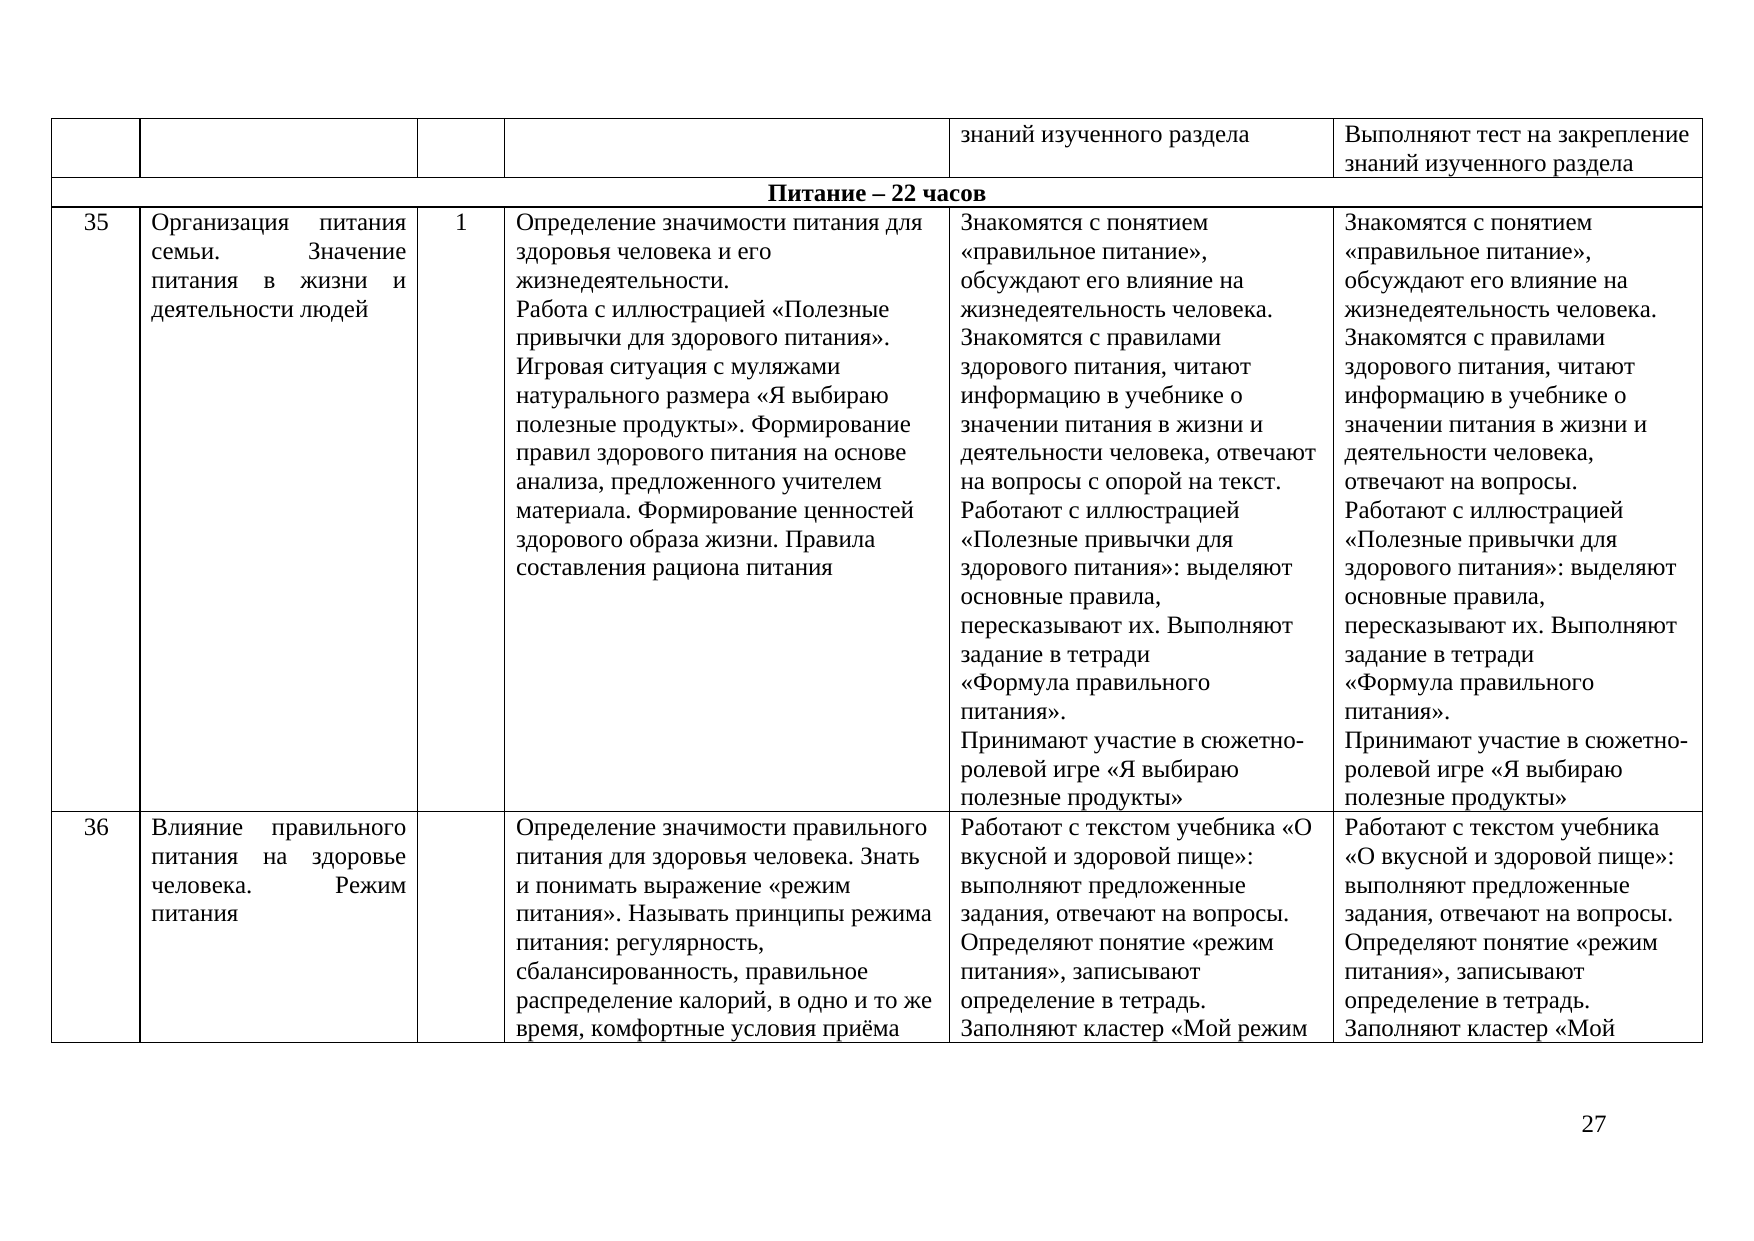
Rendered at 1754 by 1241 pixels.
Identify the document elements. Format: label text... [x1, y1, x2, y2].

table_cell [418, 812, 504, 1042]
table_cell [950, 119, 1333, 177]
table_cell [141, 812, 417, 1042]
table_cell 1 [418, 119, 504, 177]
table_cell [1334, 812, 1702, 1042]
table_cell Питание – 22 часов [52, 178, 1702, 206]
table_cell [141, 119, 417, 177]
table_cell Знакомятся с понятием «правильное питание», обсуждают его влияние на жизнедеятельность человека. Знакомятся с правилами здорового питания, читают информацию в учебнике о значении питания в жизни и деятельности человека, отвечают на вопросы с опорой на текст. Работают с иллюстрацией «Полезные привычки для здорового питания»: выделяют основные правила, пересказывают их. Выполняют задание в тетради «Формула правильного питания». Принимают участие в сюжетно-ролевой игре «Я выбираю полезные продукты» [950, 208, 1333, 811]
table_cell 34 [52, 119, 139, 177]
table_cell 1 [418, 208, 504, 811]
table_cell 36 [52, 812, 139, 1042]
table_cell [1334, 119, 1702, 177]
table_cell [505, 119, 949, 177]
table_cell Знакомятся с понятием «правильное питание», обсуждают его влияние на жизнедеятельность человека. Знакомятся с правилами здорового питания, читают информацию в учебнике о значении питания в жизни и деятельности человека, отвечают на вопросы. Работают с иллюстрацией «Полезные привычки для здорового питания»: выделяют основные правила, пересказывают их. Выполняют задание в тетради «Формула правильного питания». Принимают участие в сюжетно-ролевой игре «Я выбираю полезные продукты» [1334, 208, 1702, 811]
table_cell Определение значимости питания для здоровья человека и его жизнедеятельности. Работа с иллюстрацией «Полезные привычки для здорового питания». Игровая ситуация с муляжами натурального размера «Я выбираю полезные продукты». Формирование правил здорового питания на основе анализа, предложенного учителем материала. Формирование ценностей здорового образа жизни. Правила составления рациона питания [505, 208, 949, 811]
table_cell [505, 812, 949, 1042]
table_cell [950, 812, 1333, 1042]
table_cell Организация питания семьи. Значение питания в жизни и деятельности людей [141, 208, 417, 811]
table_cell 35 [52, 208, 139, 811]
